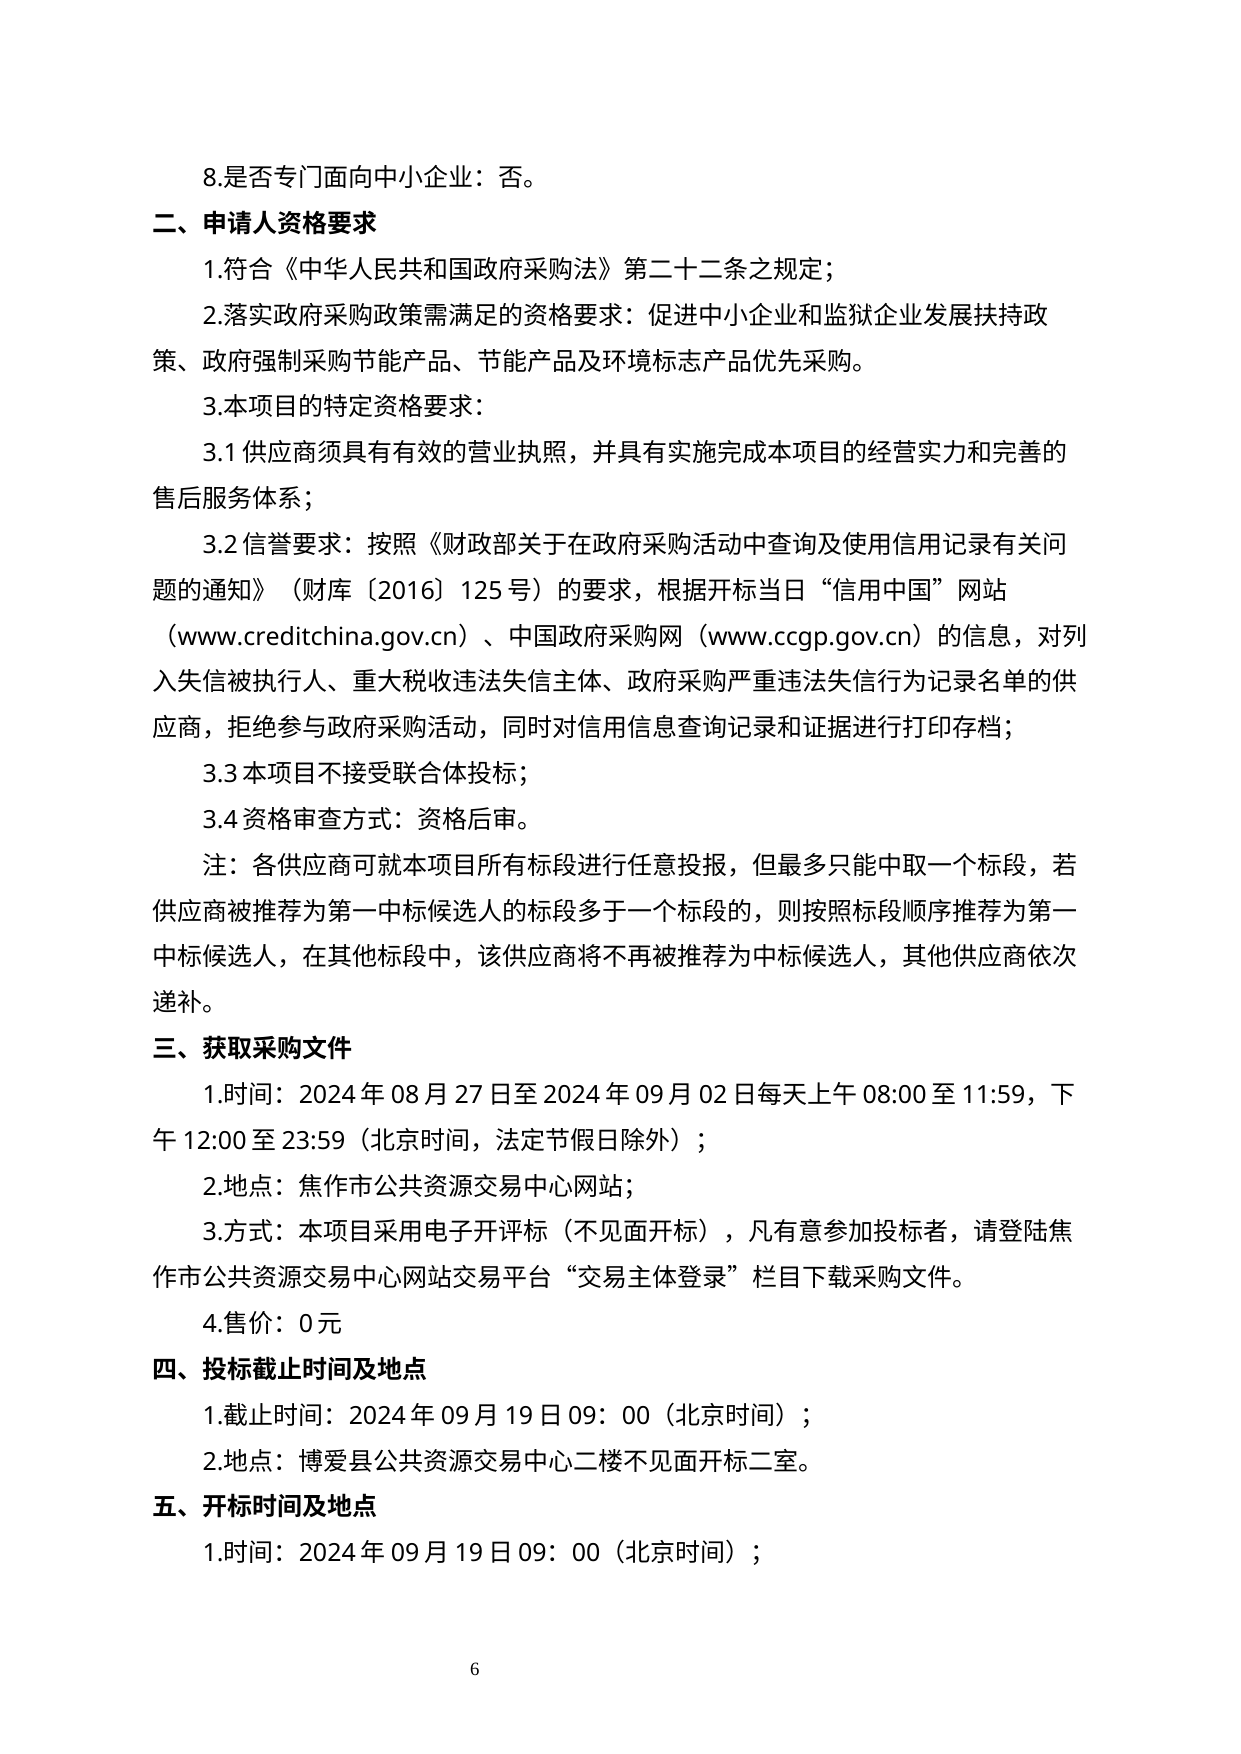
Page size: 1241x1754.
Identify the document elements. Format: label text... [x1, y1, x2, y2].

text 8.是否专门面向中小企业：否。 [152, 150, 1088, 196]
text 2.地点：博爱县公共资源交易中心二楼不见面开标二室。 [152, 1433, 1088, 1479]
text 三、获取采购文件 [152, 1021, 1088, 1067]
text 3.1供应商须具有有效的营业执照，并具有实施完成本项目的经营实力和完善的售后服务体系； [152, 425, 1088, 517]
text 2.落实政府采购政策需满足的资格要求：促进中小企业和监狱企业发展扶持政策、政府强制采购节能产品、节能产品及环境标志产品优先采购。 [152, 287, 1088, 379]
text 3.4资格审查方式：资格后审。 [152, 792, 1088, 837]
text 1.截止时间：2024年09月19日09：00（北京时间）； [152, 1387, 1088, 1433]
text 1.符合《中华人民共和国政府采购法》第二十二条之规定； [152, 242, 1088, 287]
text 五、开标时间及地点 [152, 1479, 1088, 1525]
text 3.2信誉要求：按照《财政部关于在政府采购活动中查询及使用信用记录有关问题的通知》（财库〔2016〕125号）的要求，根据开标当日“信用中国”网站（www.creditchina.gov.cn）、中国政府采购网（www.ccgp.gov.cn）的信息，对列入失信被执行人、重大税收违法失信主体、政府采购严重违法失信行为记录名单的供应商，拒绝参与政府采购活动，同时对信用信息查询记录和证据进行打印存档； [152, 517, 1088, 746]
text 3.3本项目不接受联合体投标； [152, 746, 1088, 792]
text 1.时间：2024年08月27日至2024年09月02日每天上午08:00至11:59，下午12:00至23:59（北京时间，法定节假日除外）； [152, 1067, 1088, 1158]
text 二、申请人资格要求 [152, 196, 1088, 242]
text 注：各供应商可就本项目所有标段进行任意投报，但最多只能中取一个标段，若供应商被推荐为第一中标候选人的标段多于一个标段的，则按照标段顺序推荐为第一中标候选人，在其他标段中，该供应商将不再被推荐为中标候选人，其他供应商依次递补。 [152, 837, 1088, 1021]
text 3.本项目的特定资格要求： [152, 379, 1088, 425]
text 3.方式：本项目采用电子开评标（不见面开标），凡有意参加投标者，请登陆焦作市公共资源交易中心网站交易平台“交易主体登录”栏目下载采购文件。 [152, 1204, 1088, 1296]
text 1.时间：2024年09月19日09：00（北京时间）； [152, 1525, 1088, 1571]
text 2.地点：焦作市公共资源交易中心网站； [152, 1158, 1088, 1204]
text 4.售价：0元 [152, 1296, 1088, 1342]
text 四、投标截止时间及地点 [152, 1342, 1088, 1387]
